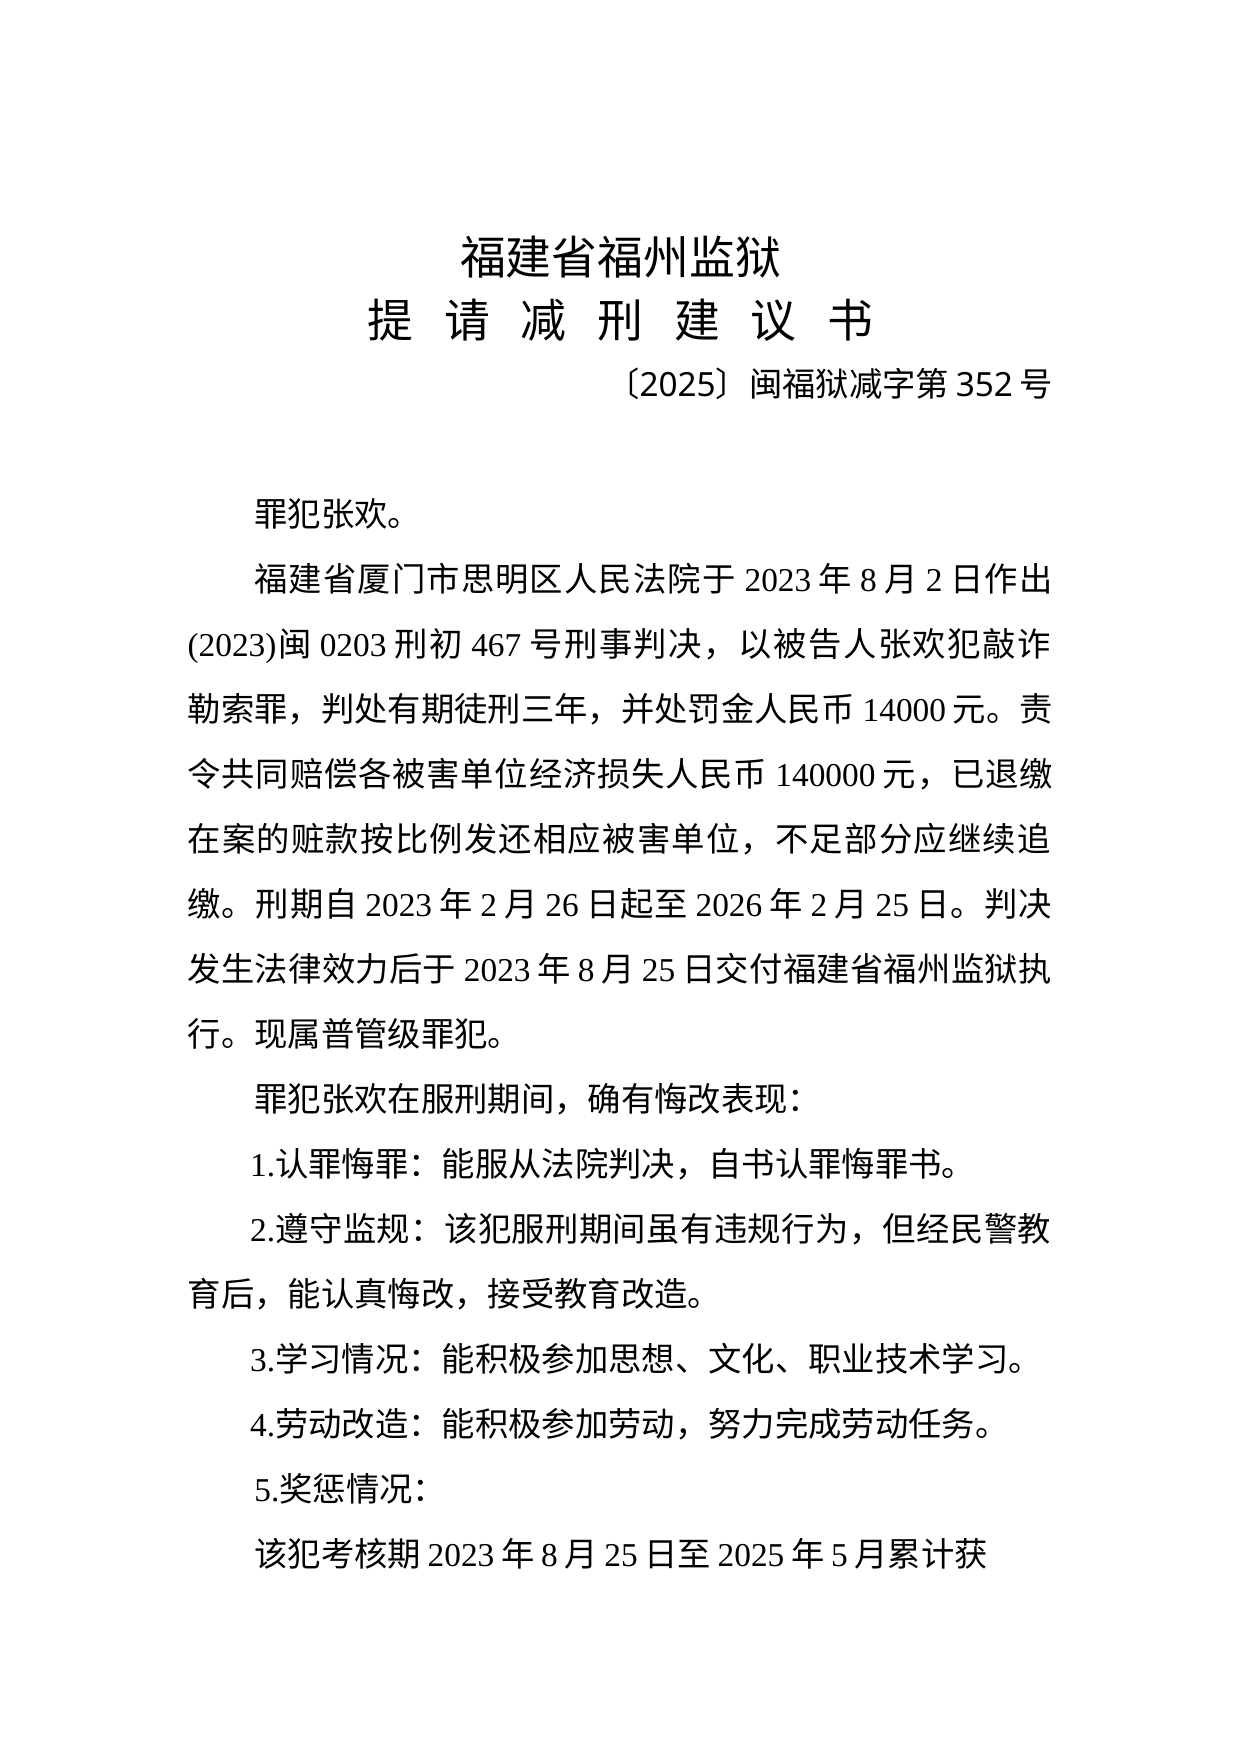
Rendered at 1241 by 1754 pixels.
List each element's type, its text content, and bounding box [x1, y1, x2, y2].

text 5.奖惩情况： [187, 1454, 1053, 1519]
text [187, 1519, 1053, 1584]
text 4.劳动改造：能积极参加劳动，努力完成劳动任务。 [187, 1389, 1053, 1454]
text 1.认罪悔罪：能服从法院判决，自书认罪悔罪书。 [187, 1129, 1053, 1194]
text 福建省福州监狱 [187, 224, 1053, 287]
text 〔2025〕闽福狱减字第352号 [187, 349, 1053, 414]
text 福建省厦门市思明区人民法院于2023年8月2日作出(2023)闽0203刑初467号刑事判决，以被告人张欢犯敲诈勒索罪，判处有期徒刑三年，并处罚金人民币14000元。责令共同赔偿各被害单位经济损失人民币140000元，已退缴在案的赃款按比例发还相应被害单位，不足部分应继续追缴。刑期自2023年2月26日起至2026年2月25日。判决发生法律效力后于2023年8月25日交付福建省福州监狱执行。现属普管级罪犯。 [187, 544, 1053, 1064]
text 罪犯张欢。 [187, 479, 1053, 544]
text 2.遵守监规：该犯服刑期间虽有违规行为，但经民警教育后，能认真悔改，接受教育改造。 [187, 1194, 1053, 1324]
text 提 请 减 刑 建 议 书 [187, 287, 1053, 349]
text 3.学习情况：能积极参加思想、文化、职业技术学习。 [187, 1324, 1053, 1389]
text 罪犯张欢在服刑期间，确有悔改表现： [187, 1064, 1053, 1129]
